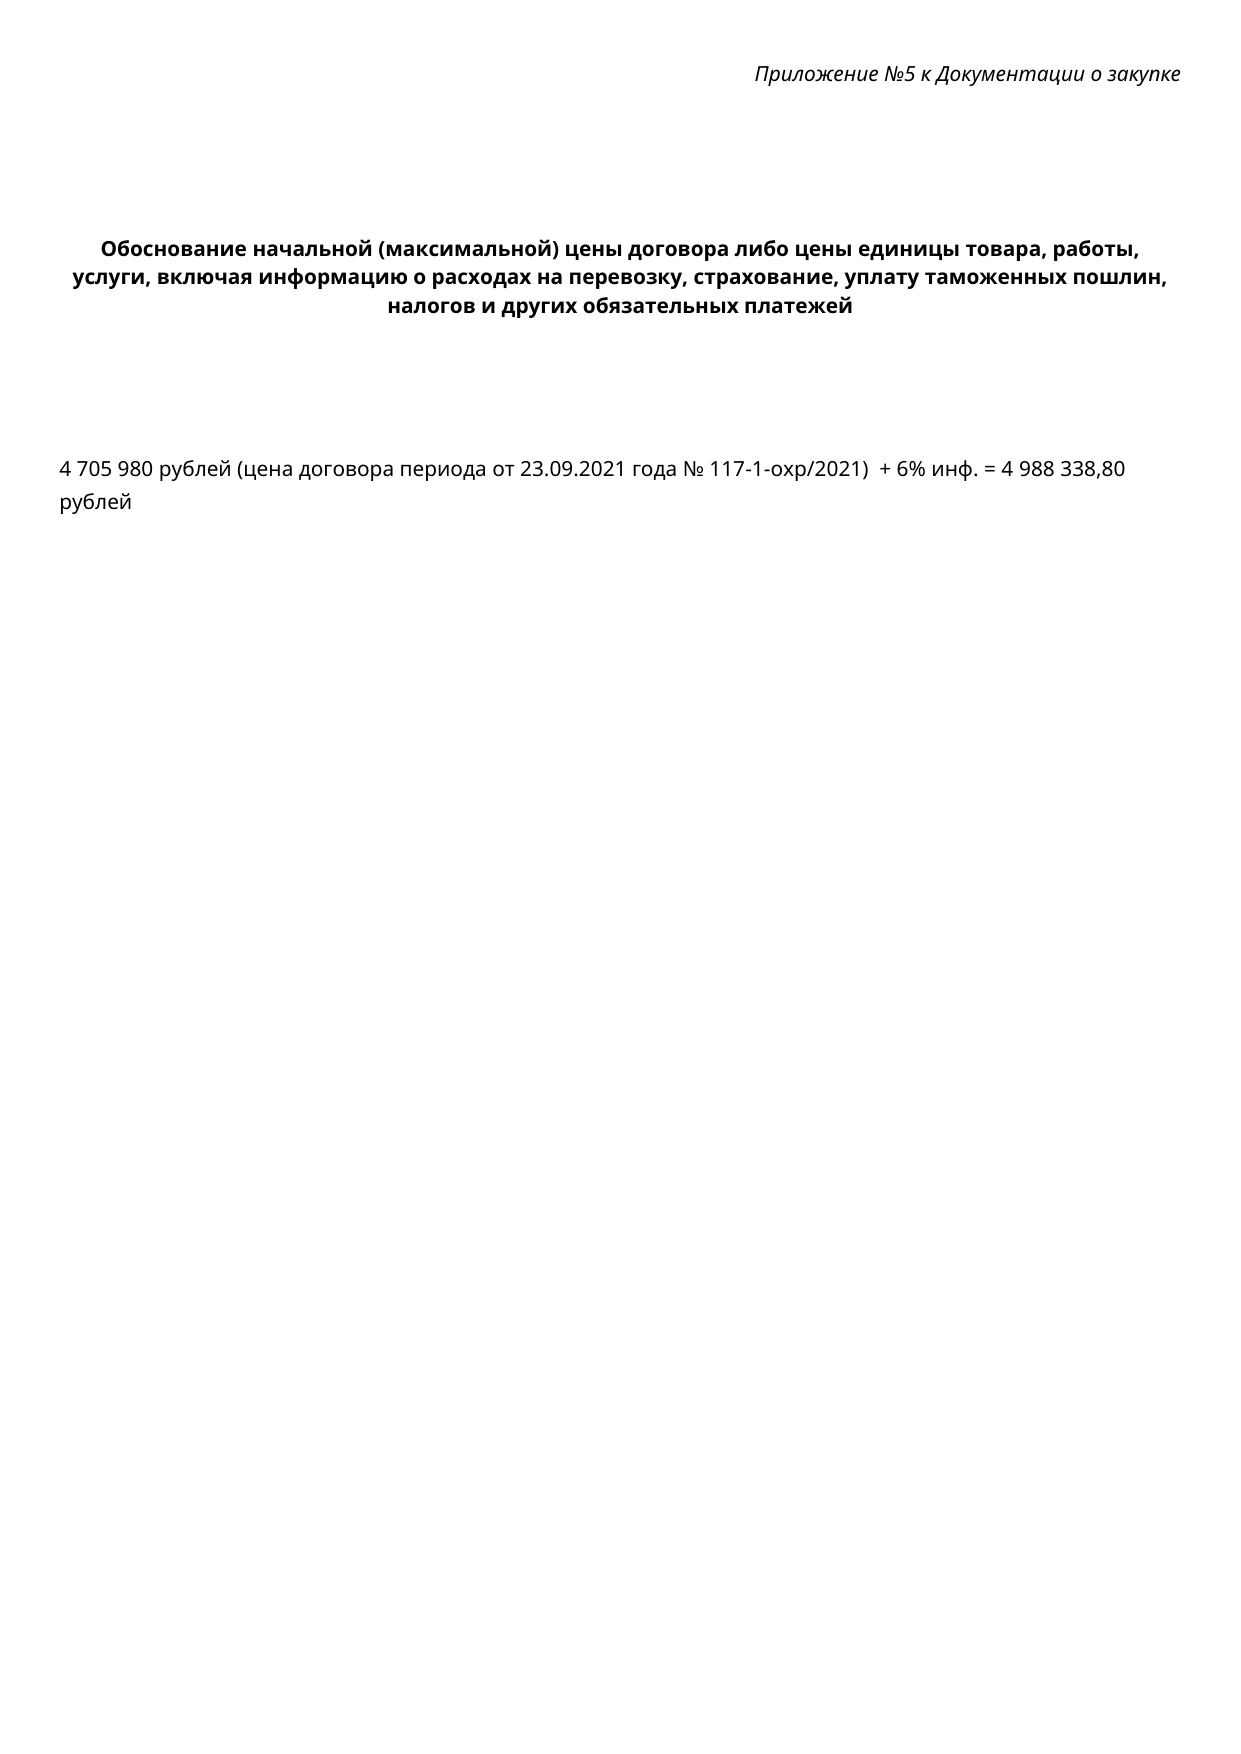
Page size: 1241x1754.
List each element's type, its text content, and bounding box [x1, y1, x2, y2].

list Приложение №5 к Документации о закупке [134, 59, 1181, 87]
text 4 705 980 рублей (цена договора периода от 23.09.2021 года № 117-1-охр/2021) + 6% инф. = 4 988 338,80 рублей [59, 454, 1181, 516]
text Обоснование начальной (максимальной) цены договора либо цены единицы товара, работы, услуги, включая информацию о расходах на перевозку, страхование, уплату таможенных пошлин, налогов и других обязательных платежей [59, 234, 1181, 319]
